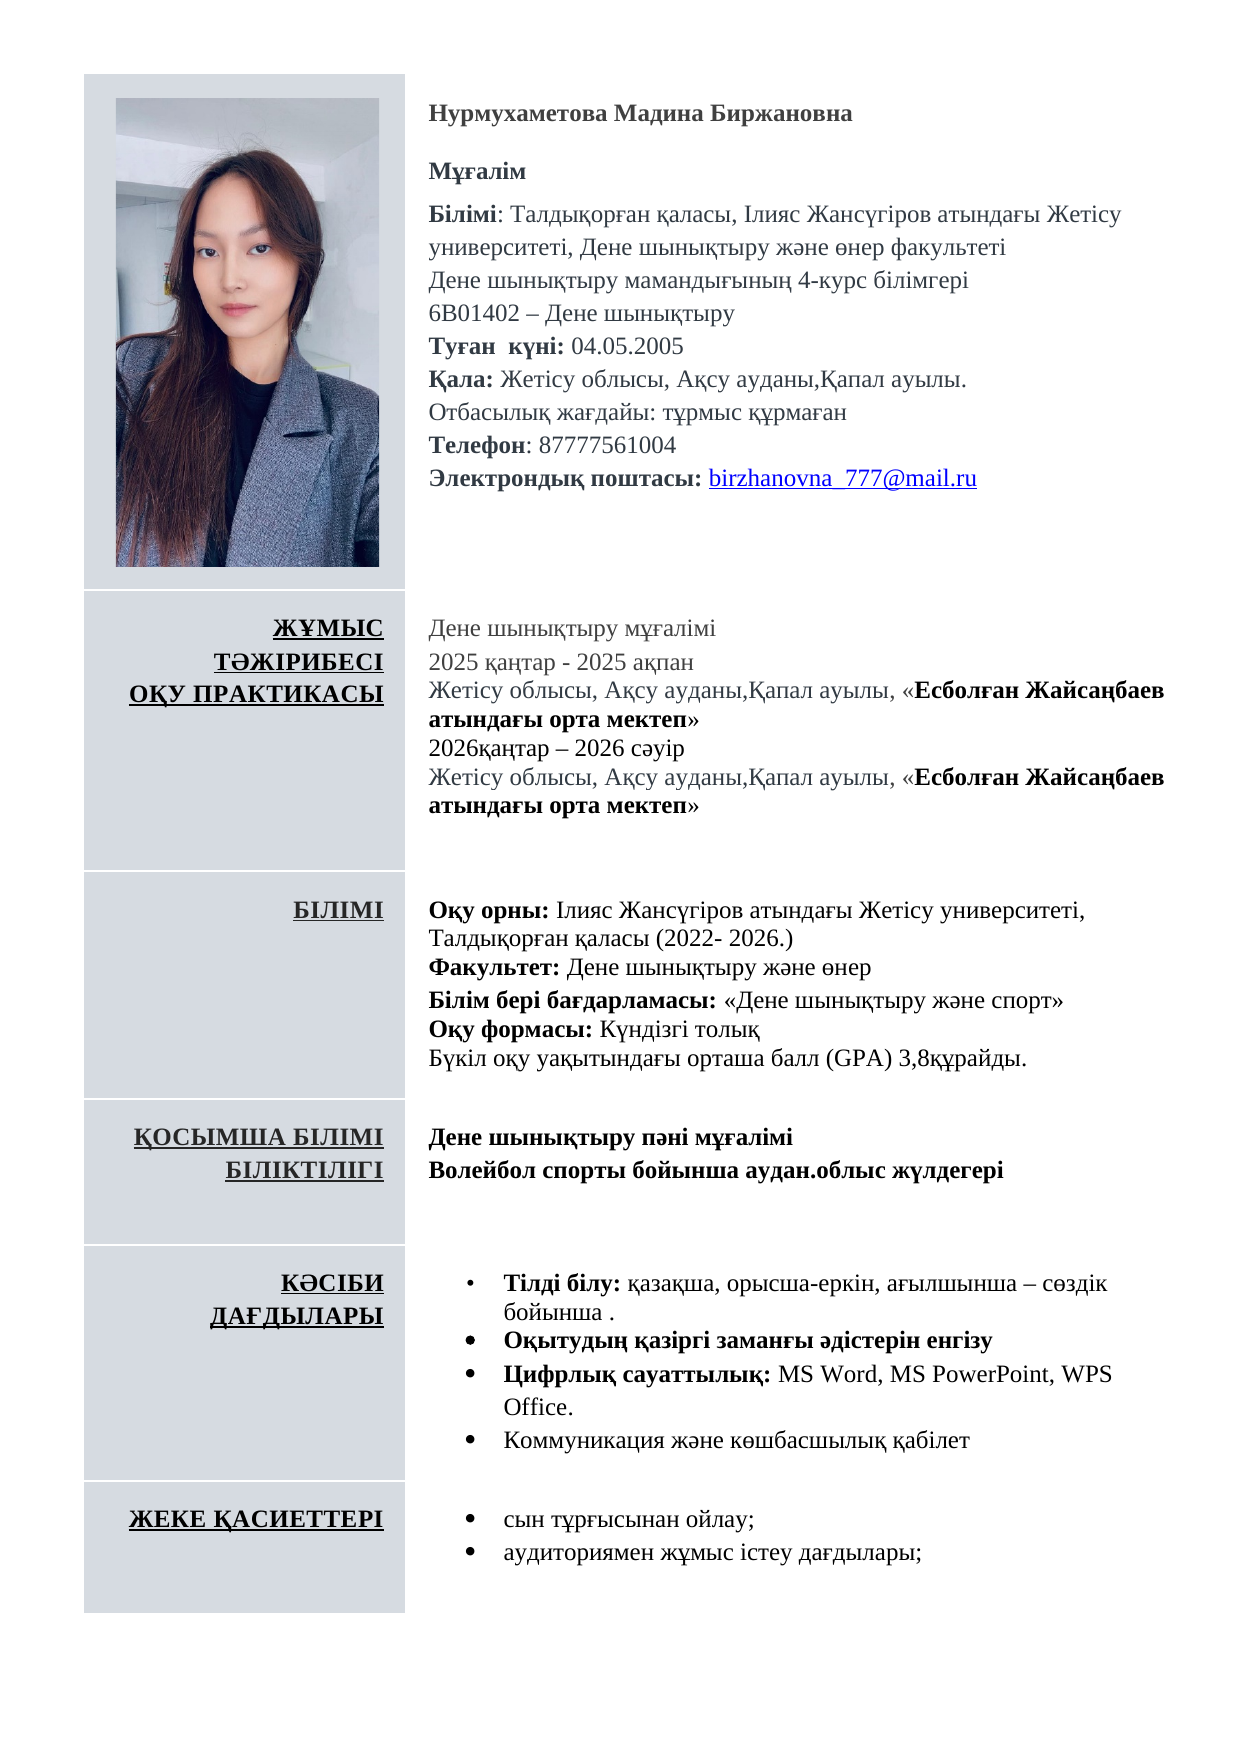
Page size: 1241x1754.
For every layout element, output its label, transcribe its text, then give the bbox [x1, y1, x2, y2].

table_cell Дене шынықтыру пәні мұғалімі Волейбол спорты бойынша аудан.облыс жүлдегері [407, 1100, 1206, 1244]
table_header Нурмухаметова Мадина Биржановна Мұғалім Білімі: Талдықорған қаласы, Ілияс Жансүгіров атындағы Жетісу университеті, Дене шынықтыру және өнер факультеті Дене шынықтыру мамандығының 4-курс білімгері 6В01402 – Дене шынықтыру Туған күні: 04.05.2005 Қала: Жетісу облысы, Ақсу ауданы,Қапал ауылы. Отбасылық жағдайы: тұрмыс құрмаған Телефон: 87777561004 Электрондық поштасы: birzhanovna_777@mail.ru [407, 76, 1206, 589]
table_cell ҚОСЫМША БІЛІМІ БІЛІКТІЛІГІ [84, 1100, 405, 1244]
table_cell КӘСІБИ ДАҒДЫЛАРЫ [84, 1246, 405, 1480]
table_cell Оқу орны: Ілияс Жансүгіров атындағы Жетісу университеті, Талдықорған қаласы (2022- 2026.) Факультет: Дене шынықтыру және өнер Білім бері бағдарламасы: «Дене шынықтыру және спорт» Оқу формасы: Күндізгі толық Бүкіл оқу уақытындағы орташа балл (GPA) 3,8құрайды. [407, 872, 1206, 1098]
picture [115, 98, 380, 567]
table_cell Дене шынықтыру мұғалімі 2025 қаңтар - 2025 ақпан Жетісу облысы, Ақсу ауданы,Қапал ауылы, «Есболған Жайсаңбаев атындағы орта мектеп» 2026қаңтар – 2026 сәуір Жетісу облысы, Ақсу ауданы,Қапал ауылы, «Есболған Жайсаңбаев атындағы орта мектеп» [407, 591, 1206, 870]
table_cell Тілді білу: қазақша, орысша-еркін, ағылшынша – сөздік бойынша . Оқытудың қазіргі заманғы әдістерін енгізу Цифрлық сауаттылық: MS Word, MS PowerPoint, WPS Office. Коммуникация және көшбасшылық қабілет [407, 1246, 1206, 1480]
table_cell ЖҰМЫС ТӘЖІРИБЕСІ ОҚУ ПРАКТИКАСЫ [84, 591, 405, 870]
table_cell ЖЕКЕ ҚАСИЕТТЕРІ [84, 1482, 405, 1613]
table_cell БІЛІМІ [84, 872, 405, 1098]
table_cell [407, 1482, 1206, 1613]
table_header [84, 74, 405, 589]
